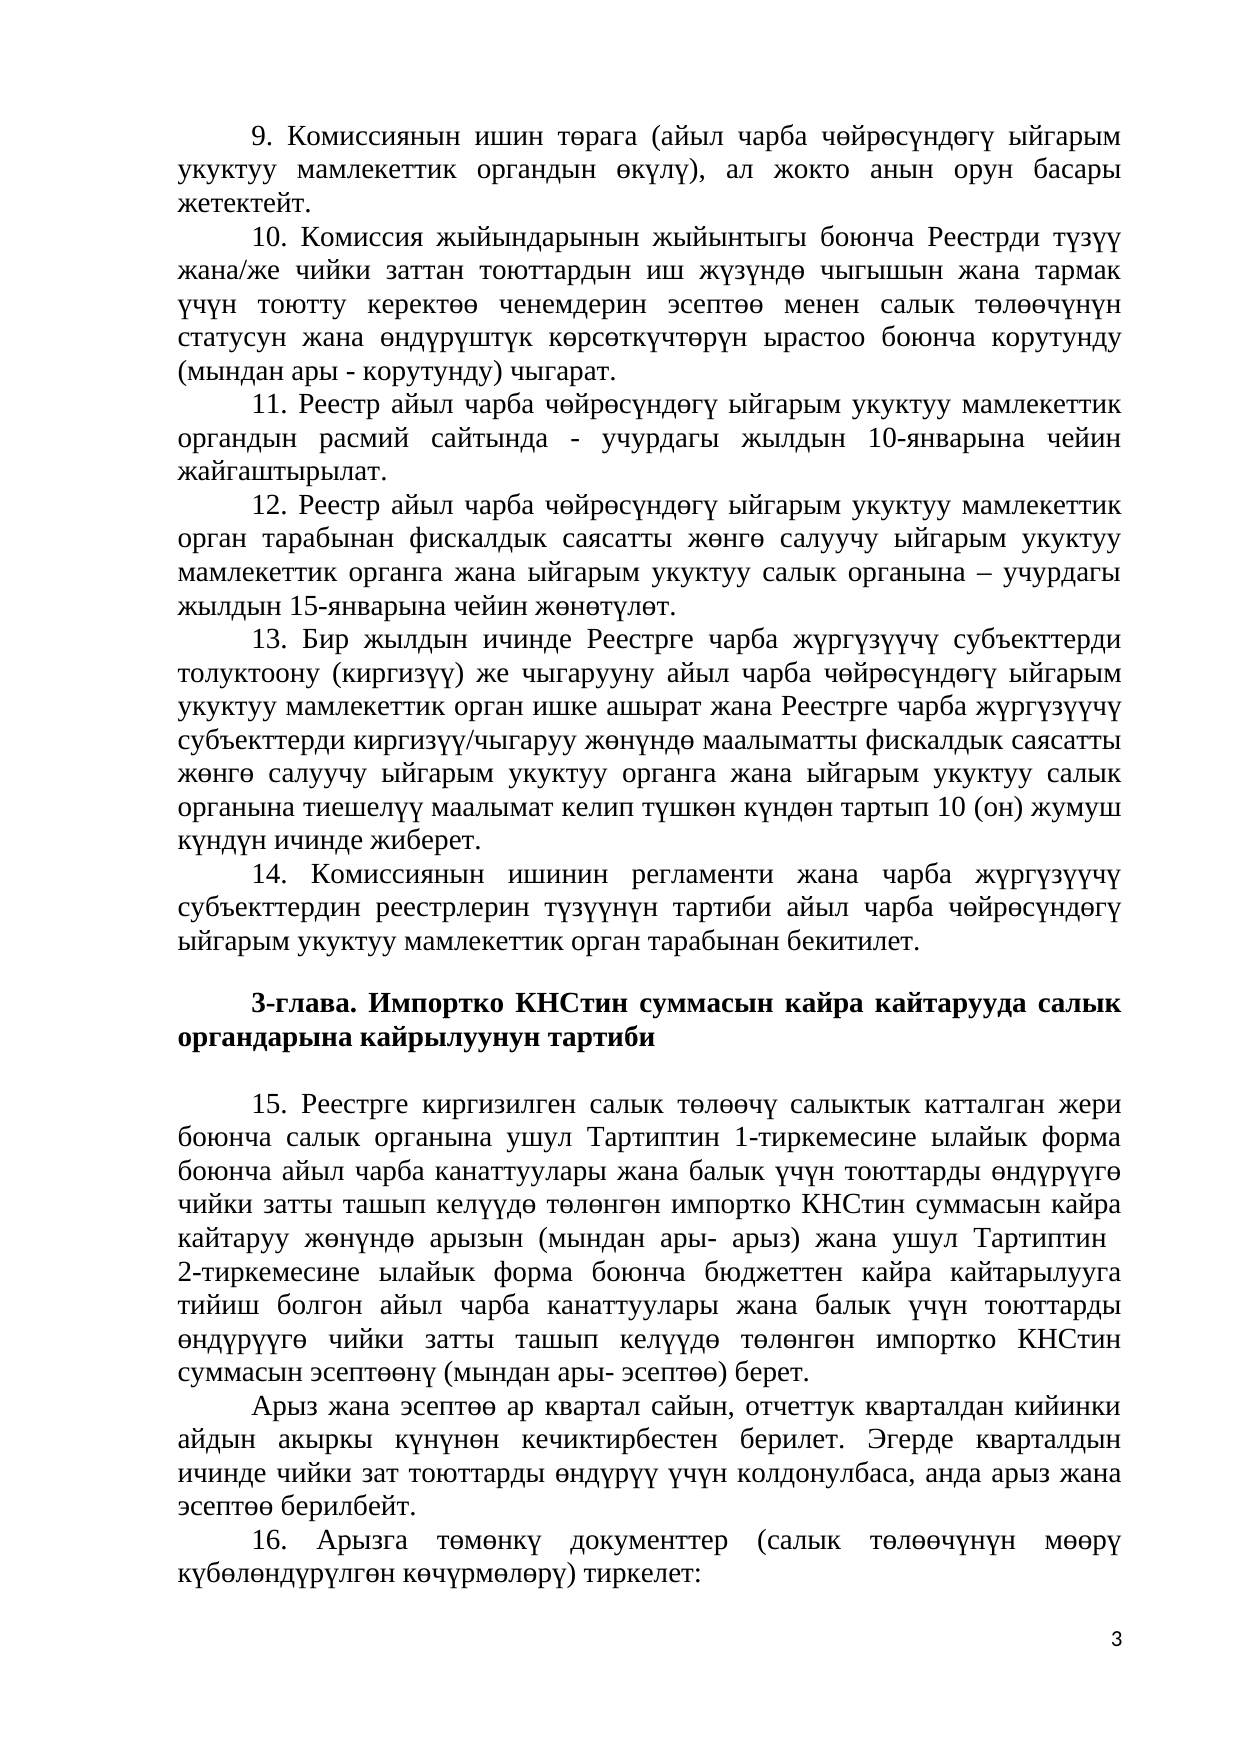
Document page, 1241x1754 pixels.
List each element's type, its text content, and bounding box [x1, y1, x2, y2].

text 12. Реестр айыл чарба чөйрөсүндөгү ыйгарым укуктуу мамлекеттик орган тарабынан фискалдык саясатты жөнгө салуучу ыйгарым укуктуу мамлекеттик органга жана ыйгарым укуктуу салык органына – учурдагы жылдын 15-январына чейин жөнөтүлөт. [177, 487, 1122, 621]
text 3-глава. Импортко КНСтин суммасын кайра кайтарууда салык органдарына кайрылуунун тартиби [177, 985, 1122, 1052]
text 10. Комиссия жыйындарынын жыйынтыгы боюнча Реестрди түзүү жана/же чийки заттан тоюттардын иш жүзүндө чыгышын жана тармак үчүн тоютту керектөө ченемдерин эсептөө менен салык төлөөчүнүн статусун жана өндүрүштүк көрсөткүчтөрүн ырастоо боюнча корутунду (мындан ары - корутунду) чыгарат. [177, 219, 1122, 386]
text 9. Комиссиянын ишин төрага (айыл чарба чөйрөсүндөгү ыйгарым укуктуу мамлекеттик органдын өкүлү), ал жокто анын орун басары жетектейт. [177, 118, 1122, 219]
text 13. Бир жылдын ичинде Реестрге чарба жүргүзүүчү субъекттерди толуктоону (киргизүү) же чыгарууну айыл чарба чөйрөсүндөгү ыйгарым укуктуу мамлекеттик орган ишке ашырат жана Реестрге чарба жүргүзүүчү субъекттерди киргизүү/чыгаруу жөнүндө маалыматты фискалдык саясатты жөнгө салуучу ыйгарым укуктуу органга жана ыйгарым укуктуу салык органына тиешелүү маалымат келип түшкөн күндөн тартып 10 (он) жумуш күндүн ичинде жиберет. [177, 621, 1122, 856]
text Арыз жана эсептөө ар квартал сайын, отчеттук кварталдан кийинки айдын акыркы күнүнөн кечиктирбестен берилет. Эгерде кварталдын ичинде чийки зат тоюттарды өндүрүү үчүн колдонулбаса, анда арыз жана эсептөө берилбейт. [177, 1388, 1122, 1522]
text 14. Комиссиянын ишинин регламенти жана чарба жүргүзүүчү субъекттердин реестрлерин түзүүнүн тартиби айыл чарба чөйрөсүндөгү ыйгарым укуктуу мамлекеттик орган тарабынан бекитилет. [177, 856, 1122, 957]
text 11. Реестр айыл чарба чөйрөсүндөгү ыйгарым укуктуу мамлекеттик органдын расмий сайтында - учурдагы жылдын 10-январына чейин жайгаштырылат. [177, 386, 1122, 487]
text 16. Арызга төмөнкү документтер (салык төлөөчүнүн мөөрү күбөлөндүрүлгөн көчүрмөлөрү) тиркелет: [177, 1522, 1122, 1589]
text 15. Реестрге киргизилген салык төлөөчү салыктык катталган жери боюнча салык органына ушул Тартиптин 1-тиркемесине ылайык форма боюнча айыл чарба канаттуулары жана балык үчүн тоюттарды өндүрүүгө чийки затты ташып келүүдө төлөнгөн импортко КНСтин суммасын кайра кайтаруу жөнүндө арызын (мындан ары- арыз) жана ушул Тартиптин 2-тиркемесине ылайык форма боюнча бюджеттен кайра кайтарылууга тийиш болгон айыл чарба канаттуулары жана балык үчүн тоюттарды өндүрүүгө чийки затты ташып келүүдө төлөнгөн импортко КНСтин суммасын эсептөөнү (мындан ары- эсептөө) берет. [177, 1086, 1122, 1388]
